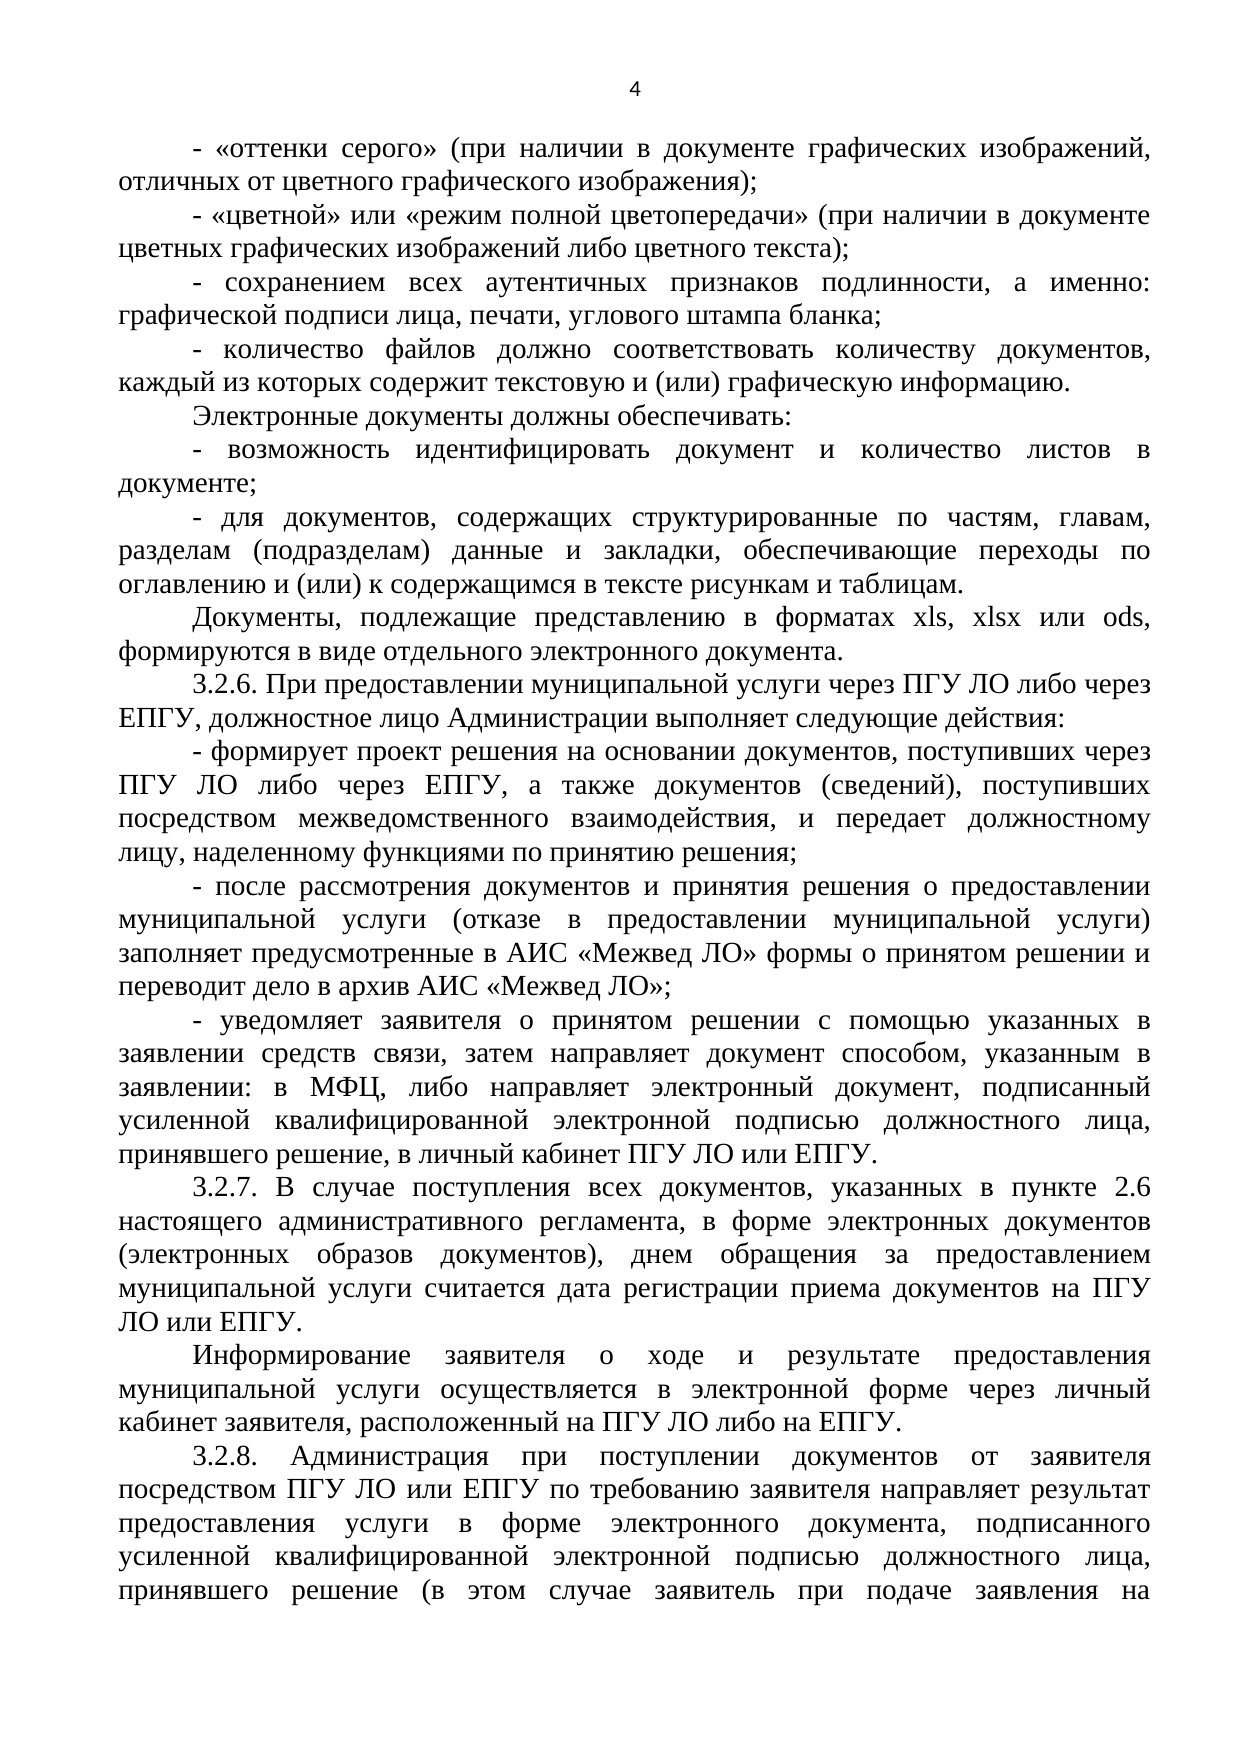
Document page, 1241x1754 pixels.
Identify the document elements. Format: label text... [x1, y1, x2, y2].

text - «цветной» или «режим полной цветопередачи» (при наличии в документе цветных графических изображений либо цветного текста); [118, 197, 1152, 264]
text 3.2.6. При предоставлении муниципальной услуги через ПГУ ЛО либо через ЕПГУ, должностное лицо Администрации выполняет следующие действия: [118, 666, 1152, 733]
text 3.2.7. В случае поступления всех документов, указанных в пункте 2.6 настоящего административного регламента, в форме электронных документов (электронных образов документов), днем обращения за предоставлением муниципальной услуги считается дата регистрации приема документов на ПГУ ЛО или ЕПГУ. [118, 1169, 1152, 1337]
text - количество файлов должно соответствовать количеству документов, каждый из которых содержит текстовую и (или) графическую информацию. [118, 331, 1152, 398]
text Документы, подлежащие представлению в форматах xls, xlsx или ods, формируются в виде отдельного электронного документа. [118, 599, 1152, 666]
text - для документов, содержащих структурированные по частям, главам, разделам (подразделам) данные и закладки, обеспечивающие переходы по оглавлению и (или) к содержащимся в тексте рисункам и таблицам. [118, 499, 1152, 599]
text Информирование заявителя о ходе и результате предоставления муниципальной услуги осуществляется в электронной форме через личный кабинет заявителя, расположенный на ПГУ ЛО либо на ЕПГУ. [118, 1337, 1152, 1438]
text - после рассмотрения документов и принятия решения о предоставлении муниципальной услуги (отказе в предоставлении муниципальной услуги) заполняет предусмотренные в АИС «Межвед ЛО» формы о принятом решении и переводит дело в архив АИС «Межвед ЛО»; [118, 868, 1152, 1002]
text - сохранением всех аутентичных признаков подлинности, а именно: графической подписи лица, печати, углового штампа бланка; [118, 264, 1152, 331]
text - возможность идентифицировать документ и количество листов в документе; [118, 432, 1152, 499]
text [118, 1438, 1152, 1606]
text - уведомляет заявителя о принятом решении с помощью указанных в заявлении средств связи, затем направляет документ способом, указанным в заявлении: в МФЦ, либо направляет электронный документ, подписанный усиленной квалифицированной электронной подписью должностного лица, принявшего решение, в личный кабинет ПГУ ЛО или ЕПГУ. [118, 1002, 1152, 1169]
text - «оттенки серого» (при наличии в документе графических изображений, отличных от цветного графического изображения); [118, 130, 1152, 197]
text - формирует проект решения на основании документов, поступивших через ПГУ ЛО либо через ЕПГУ, а также документов (сведений), поступивших посредством межведомственного взаимодействия, и передает должностному лицу, наделенному функциями по принятию решения; [118, 733, 1152, 868]
text Электронные документы должны обеспечивать: [118, 398, 1152, 432]
